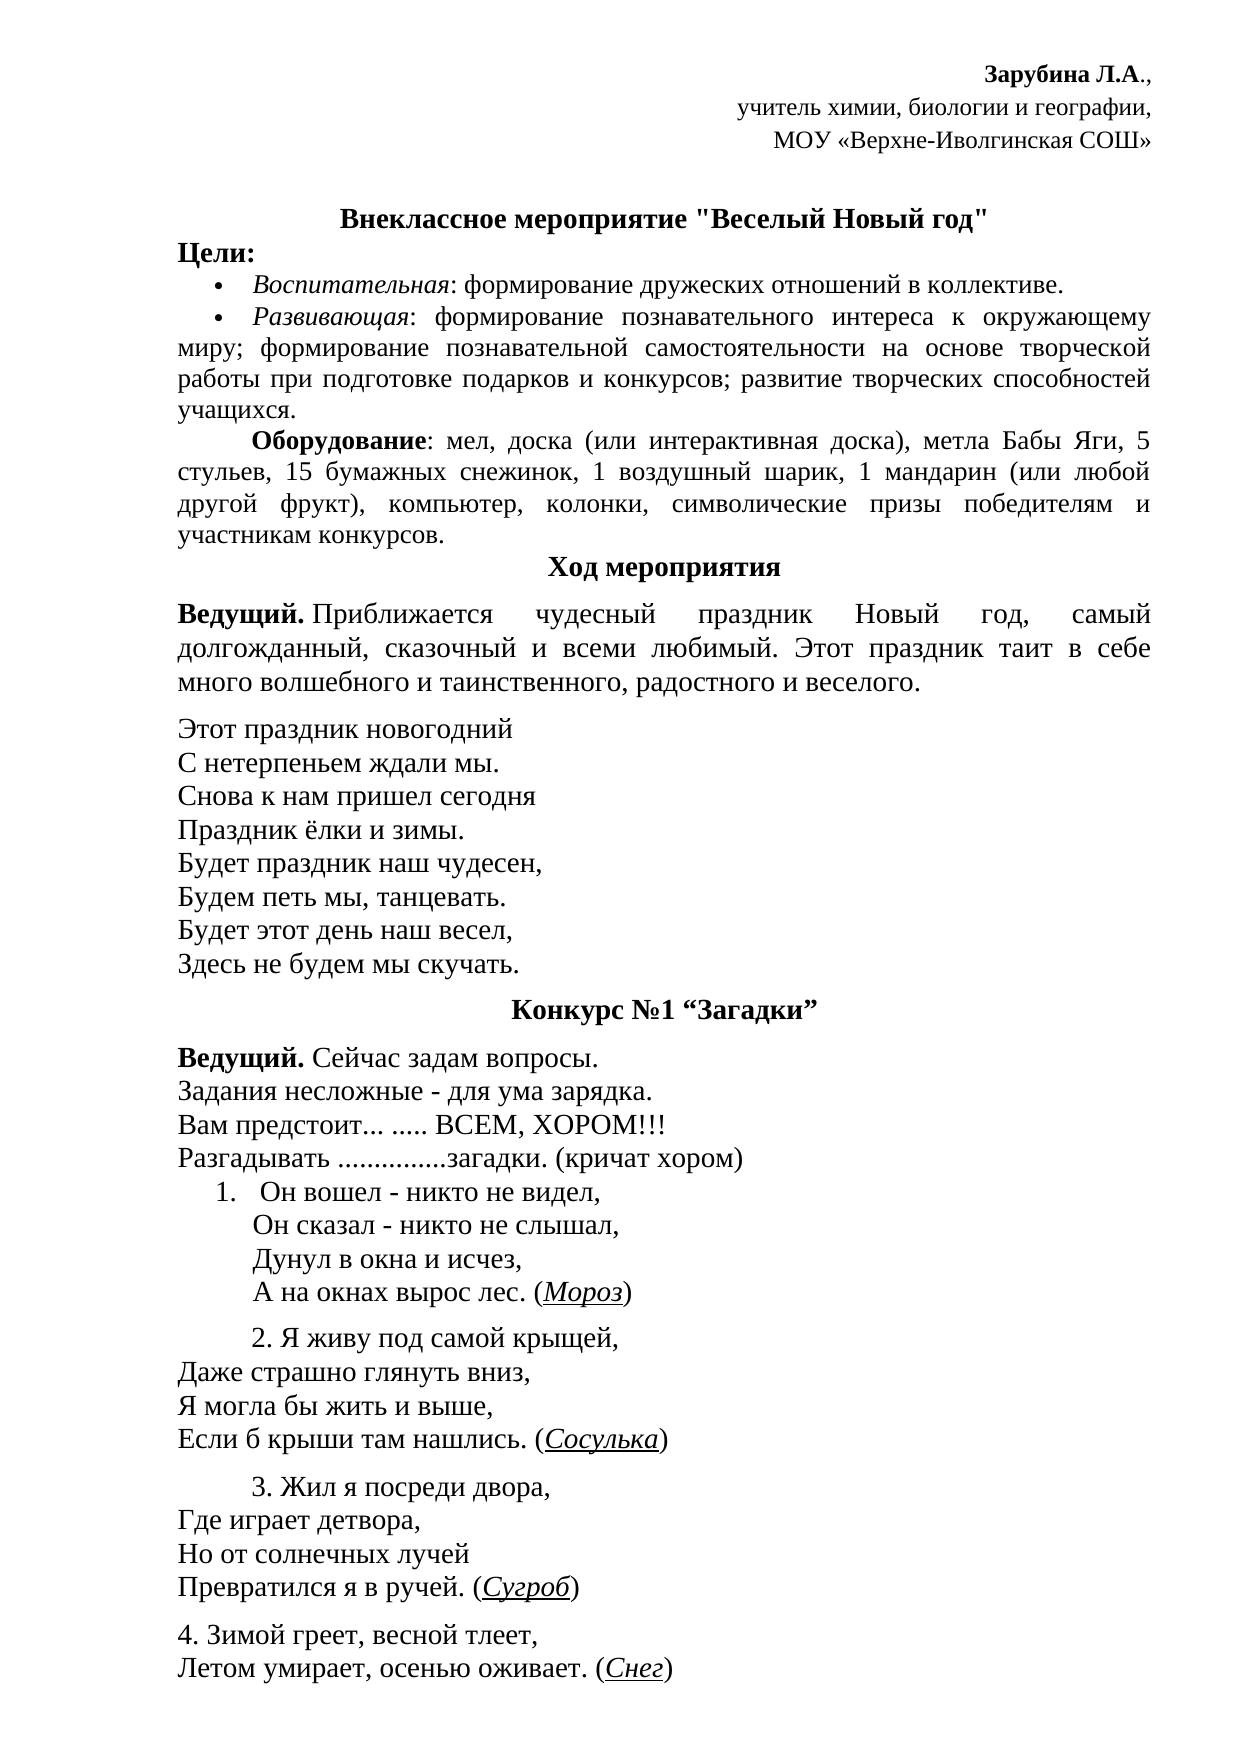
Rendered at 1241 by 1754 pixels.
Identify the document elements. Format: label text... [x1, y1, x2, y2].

text МОУ «Верхне-Иволгинская СОШ» [177, 125, 1152, 154]
text Ведущий. Сейчас задам вопросы. [177, 1040, 1152, 1073]
text Задания несложные - для ума зарядка. [177, 1073, 1152, 1107]
text Разгадывать ...............загадки. (кричат хором) [177, 1140, 1152, 1174]
text 3. Жил я посреди двора, Где играет детвора, Но от солнечных лучей Превратился я в ручей. (Сугроб) [177, 1469, 1152, 1603]
text Зарубина Л.А., [177, 59, 1152, 88]
text Этот праздник новогодний С нетерпеньем ждали мы. Снова к нам пришел сегодня Праздник ёлки и зимы. Будет праздник наш чудесен, Будем петь мы, танцевать. Будет этот день наш весел, Здесь не будем мы скучать. [177, 711, 1152, 979]
list Развивающая: формирование познавательного интереса к окружающему миру; формирование познавательной самостоятельности на основе творческой работы при подготовке подарков и конкурсов; развитие творческих способностей учащихся. [177, 300, 1152, 424]
text 2. Я живу под самой крыщей, Даже страшно глянуть вниз, Я могла бы жить и выше, Если б крыши там нашлись. (Сосулька) [177, 1321, 1152, 1455]
text Ведущий. Приближается чудесный праздник Новый год, самый долгожданный, сказочный и всеми любимый. Этот праздник таит в себе много волшебного и таинственного, радостного и веселого. [177, 597, 1152, 697]
text Вам предстоит... ..... ВСЕМ, ХОРОМ!!! [177, 1107, 1152, 1140]
text Оборудование: мел, доска (или интерактивная доска), метла Бабы Яги, 5 стульев, 15 бумажных снежинок, 1 воздушный шарик, 1 мандарин (или любой другой фрукт), компьютер, колонки, символические призы победителям и участникам конкурсов. [177, 424, 1152, 549]
text Конкурс №1 “Загадки” [177, 992, 1152, 1026]
text учитель химии, биологии и географии, [177, 92, 1152, 121]
list Он вошел - никто не видел, Он сказал - никто не слышал, Дунул в окна и исчез, А на окнах вырос лес. (Мороз) [215, 1174, 1152, 1308]
text Цели: [177, 235, 1152, 269]
text Внеклассное мероприятие "Веселый Новый год" [177, 194, 1152, 235]
list Воспитательная: формирование дружеских отношений в коллективе. [177, 269, 1152, 300]
text 4. Зимой греет, весной тлеет, Летом умирает, осенью оживает. (Снег) [177, 1617, 1152, 1684]
text Ход мероприятия [177, 549, 1152, 582]
